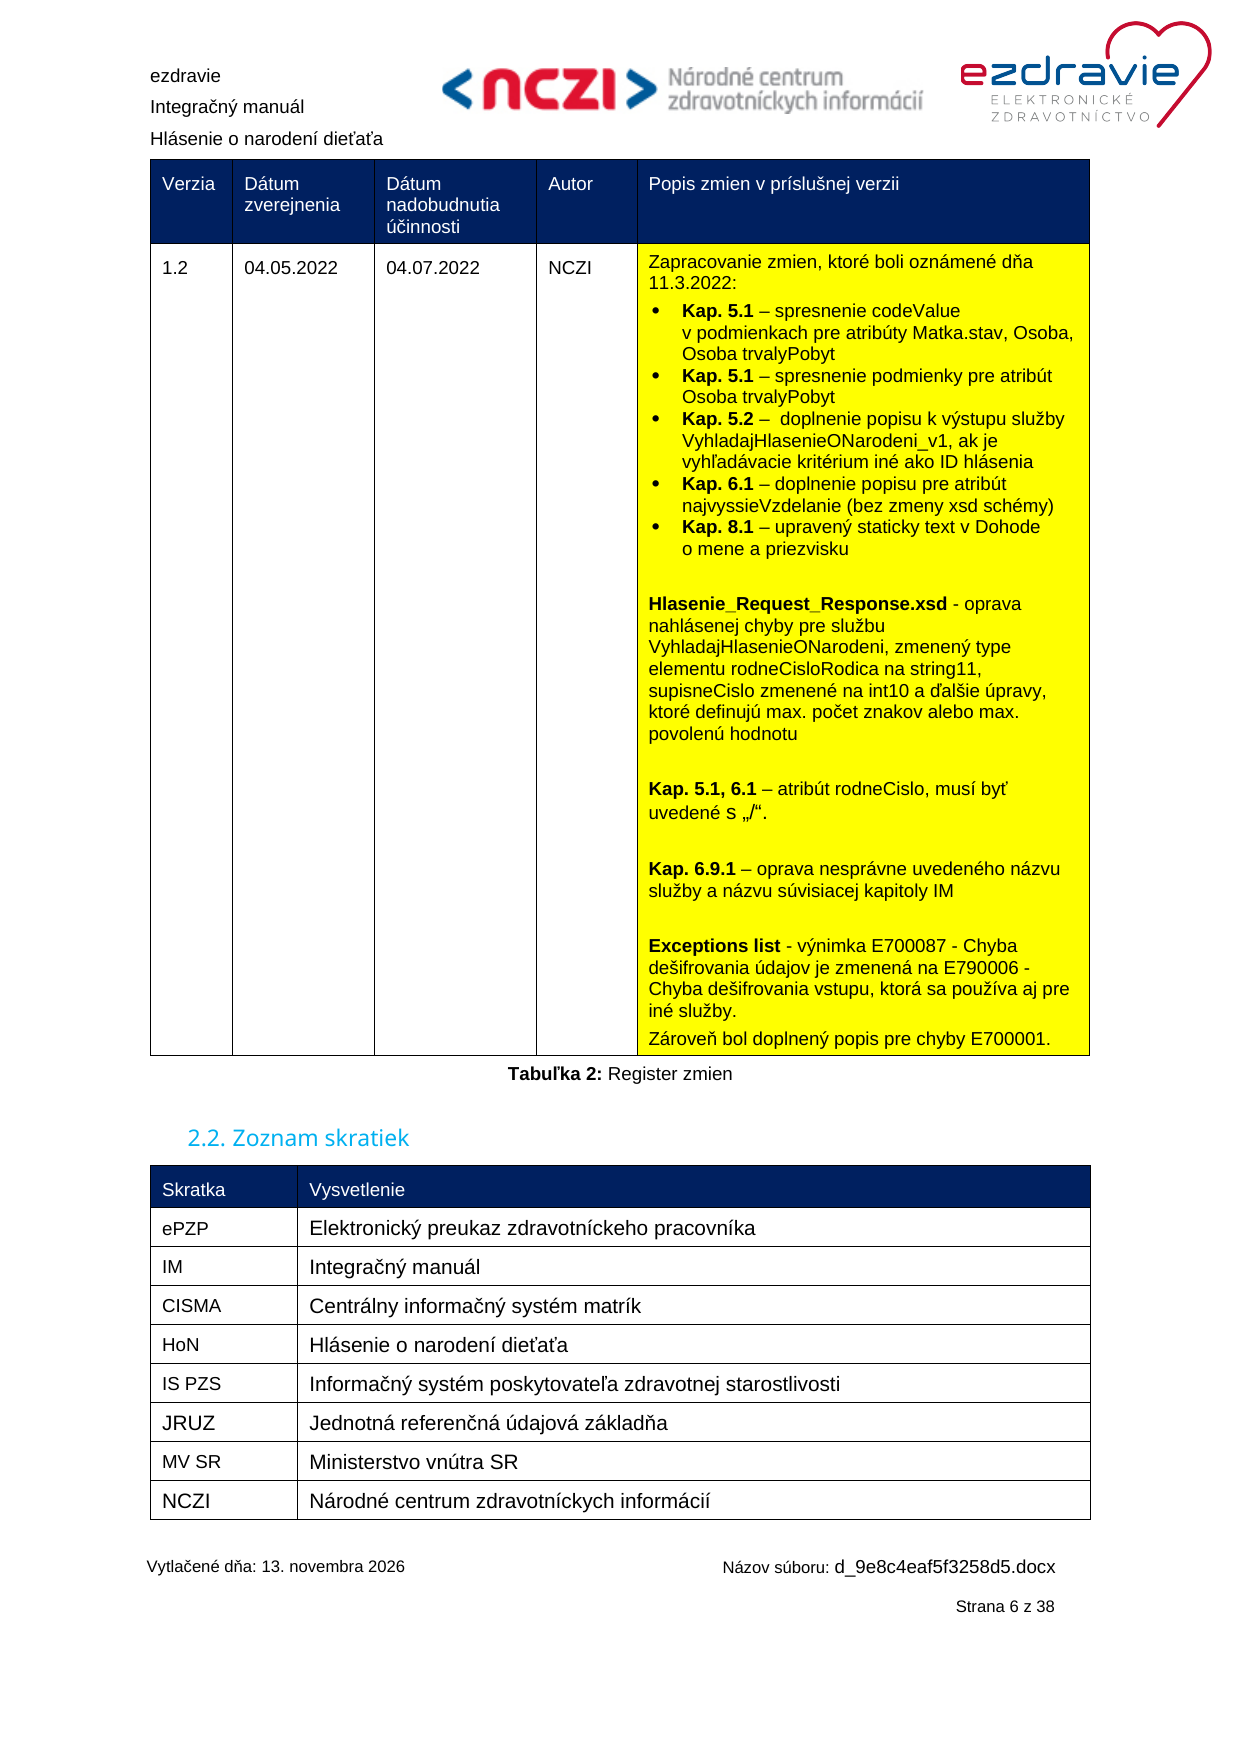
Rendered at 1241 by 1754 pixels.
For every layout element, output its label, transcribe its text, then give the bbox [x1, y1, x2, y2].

table_cell 04.05.2022 [233, 244, 374, 1055]
table_cell Centrálny informačný systém matrík [298, 1286, 1090, 1324]
table_cell MV SR [151, 1442, 297, 1479]
table_cell Hlásenie o narodení dieťaťa [298, 1325, 1090, 1363]
table_cell Jednotná referenčná údajová základňa [298, 1403, 1090, 1441]
table_header Skratka [151, 1166, 297, 1207]
picture [961, 21, 1212, 128]
table_cell Zapracovanie zmien, ktoré boli oznámené dňa 11.3.2022: Kap. 5.1 – spresnenie codeValue v podmienkach pre atribúty Matka.stav, Osoba, Osoba trvalyPobyt Kap. 5.1 – spresnenie podmienky pre atribút Osoba trvalyPobyt Kap. 5.2 – doplnenie popisu k výstupu služby VyhladajHlasenieONarodeni_v1, ak je vyhľadávacie kritérium iné ako ID hlásenia Kap. 6.1 – doplnenie popisu pre atribút najvyssieVzdelanie (bez zmeny xsd schémy) Kap. 8.1 – upravený staticky text v Dohode o mene a priezvisku Hlasenie_Request_Response.xsd - oprava nahlásenej chyby pre službu VyhladajHlasenieONarodeni, zmenený type elementu rodneCisloRodica na string11, supisneCislo zmenené na int10 a ďalšie úpravy, ktoré definujú max. počet znakov alebo max. povolenú hodnotu Kap. 5.1, 6.1 – atribút rodneCislo, musí byť uvedené s „/“. Kap. 6.9.1 – oprava nesprávne uvedeného názvu služby a názvu súvisiacej kapitoly IM Exceptions list - výnimka E700087 - Chyba dešifrovania údajov je zmenená na E790006 - Chyba dešifrovania vstupu, ktorá sa používa aj pre iné služby. Zároveň bol doplnený popis pre chyby E700001. [638, 244, 1089, 1055]
table_cell Informačný systém poskytovateľa zdravotnej starostlivosti [298, 1364, 1090, 1402]
table_header Dátum nadobudnutia účinnosti [375, 160, 536, 243]
subtitle Zoznam skratiek [187, 1122, 1090, 1153]
table_cell IM [151, 1247, 297, 1285]
table_cell NCZI [151, 1481, 297, 1518]
text Tabuľka 2: Register zmien [150, 1063, 1090, 1084]
table_cell Národné centrum zdravotníckych informácií [298, 1481, 1090, 1518]
table_cell 1.2 [151, 244, 232, 1055]
table_header Popis zmien v príslušnej verzii [638, 160, 1089, 243]
table_cell Ministerstvo vnútra SR [298, 1442, 1090, 1479]
table_cell JRUZ [151, 1403, 297, 1441]
table_cell IS PZS [151, 1364, 297, 1402]
table_cell ePZP [151, 1208, 297, 1246]
table_cell Elektronický preukaz zdravotníckeho pracovníka [298, 1208, 1090, 1246]
table_header Vysvetlenie [298, 1166, 1090, 1207]
table_cell NCZI [537, 244, 637, 1055]
table_header Verzia [151, 160, 232, 243]
picture [442, 67, 924, 114]
table_cell CISMA [151, 1286, 297, 1324]
table_cell Integračný manuál [298, 1247, 1090, 1285]
table_cell HoN [151, 1325, 297, 1363]
table_header Dátum zverejnenia [233, 160, 374, 243]
table_cell 04.07.2022 [375, 244, 536, 1055]
table_header Autor [537, 160, 637, 243]
